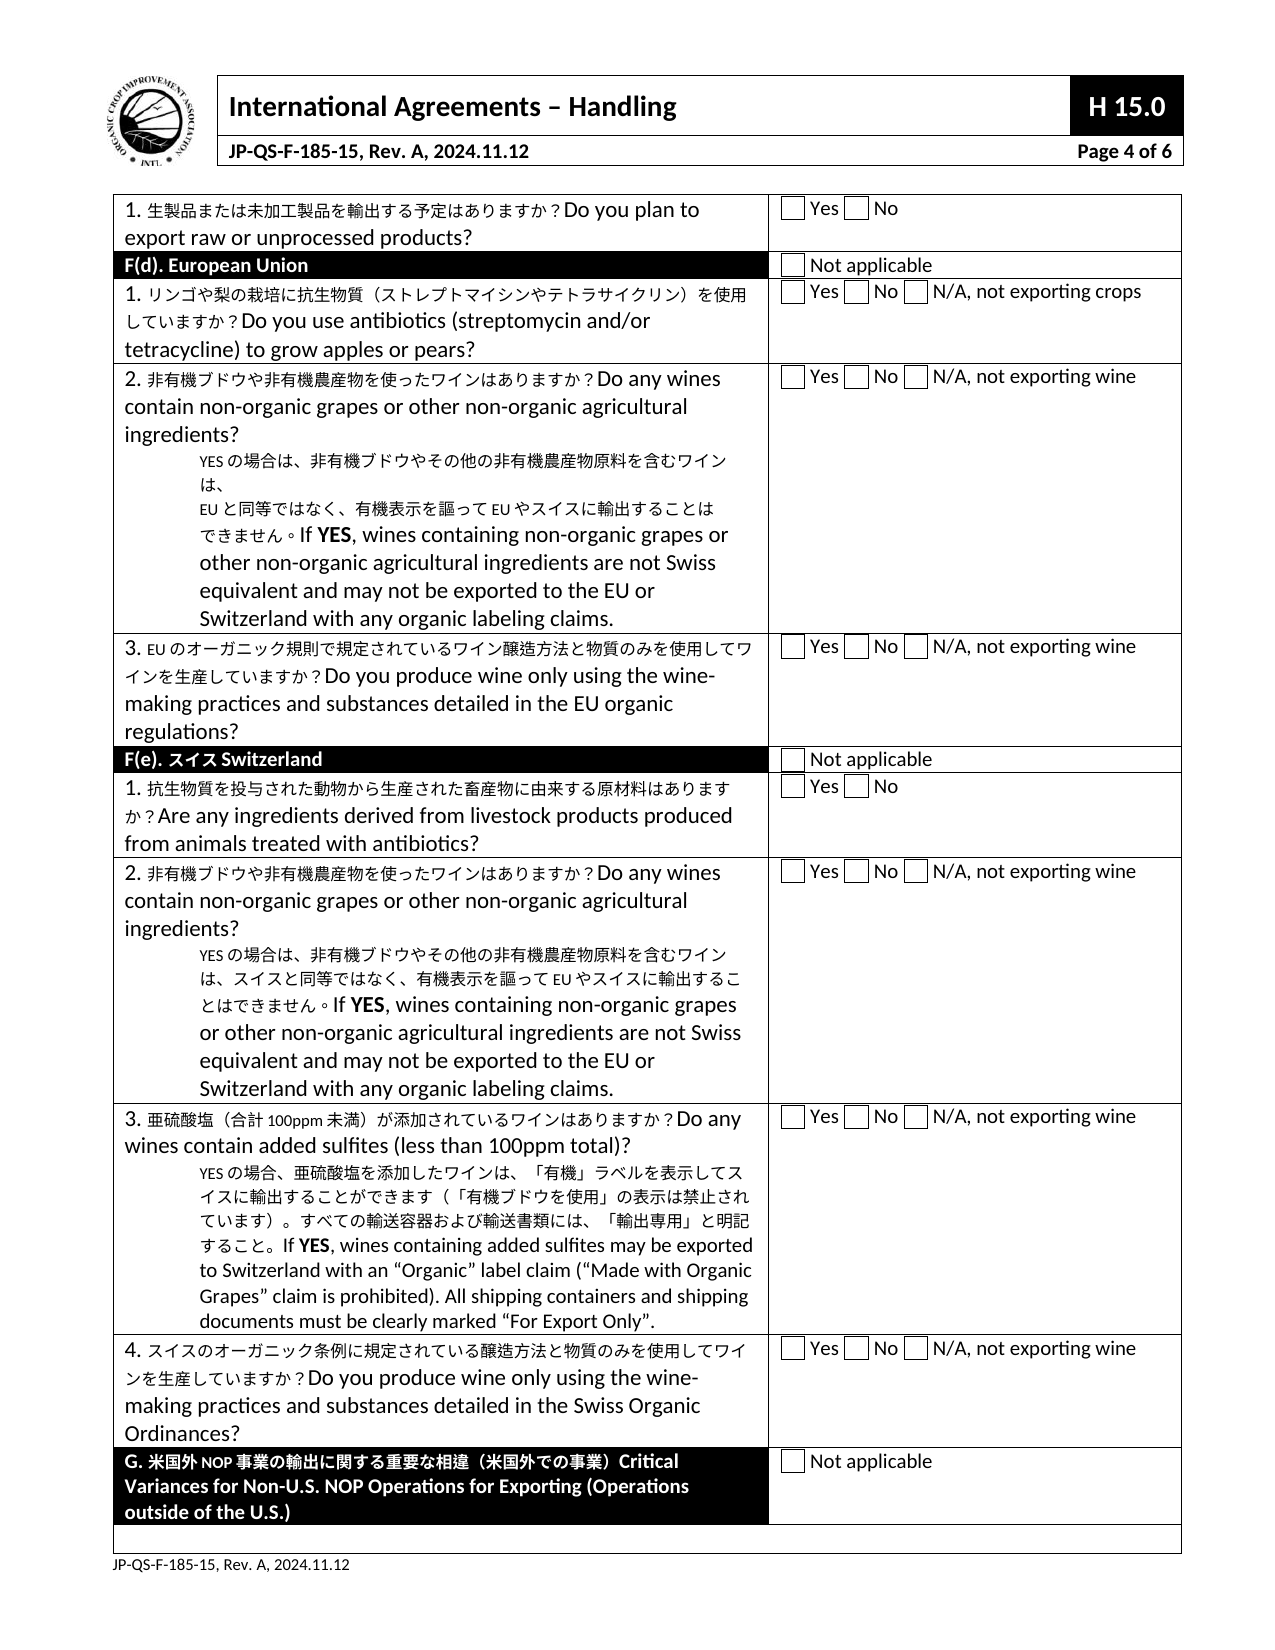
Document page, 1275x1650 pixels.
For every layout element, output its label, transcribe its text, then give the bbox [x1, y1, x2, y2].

table_cell G. 米国外NOP事業の輸出に関する重要な相違（米国外での事業）Critical Variances for Non-U.S. NOP Operations for Exporting (Operations outside of the U.S.) [114, 1448, 768, 1524]
table_cell 2. 非有機ブドウや非有機農産物を使ったワインはありますか？Do any wines contain non-organic grapes or other non-organic agricultural ingredients? YESの場合は、非有機ブドウやその他の非有機農産物原料を含むワイン は、スイスと同等ではなく、有機表示を謳ってEUやスイスに輸出するこ とはできません。If YES, wines containing non-organic grapes or other non-organic agricultural ingredients are not Swiss equivalent and may not be exported to the EU or Switzerland with any organic labeling claims. [114, 858, 768, 1103]
table_cell 3. 亜硫酸塩（合計100ppm未満）が添加されているワインはありますか？Do any wines contain added sulfites (less than 100ppm total)? YESの場合、亜硫酸塩を添加したワインは、「有機」ラベルを表示してスイスに輸出することができます（「有機ブドウを使用」の表示は禁止されています）。すべての輸送容器および輸送書類には、「輸出専用」と明記すること。If YES, wines containing added sulfites may be exported to Switzerland with an “Organic” label claim (“Made with Organic Grapes” claim is prohibited). All shipping containers and shipping documents must be clearly marked “For Export Only”. [114, 1104, 768, 1334]
table_cell 2. 非有機ブドウや非有機農産物を使ったワインはありますか？Do any wines contain non-organic grapes or other non-organic agricultural ingredients? YESの場合は、非有機ブドウやその他の非有機農産物原料を含むワインは、 EUと同等ではなく、有機表示を謳ってEUやスイスに輸出することは できません。If YES, wines containing non-organic grapes or other non-organic agricultural ingredients are not Swiss equivalent and may not be exported to the EU or Switzerland with any organic labeling claims. [114, 364, 768, 632]
table_cell Yes No N/A, not exporting wine [769, 634, 1181, 746]
table_cell F(e). スイスSwitzerland [114, 747, 768, 772]
table_cell Yes No N/A, not exporting crops [769, 279, 1181, 363]
table_cell 3. EUのオーガニック規則で規定されているワイン醸造方法と物質のみを使用してワインを生産していますか？Do you produce wine only using the wine-making practices and substances detailed in the EU organic regulations? [114, 634, 768, 746]
table_cell Yes No N/A, not exporting wine [769, 858, 1181, 1103]
table_cell Not applicable [769, 252, 1181, 278]
table_cell Not applicable [769, 1448, 1181, 1524]
picture [106, 76, 195, 166]
table_cell Yes No N/A, not exporting wine [769, 364, 1181, 632]
table_cell 1. 生製品または未加工製品を輸出する予定はありますか？Do you plan to export raw or unprocessed products? [114, 195, 768, 251]
table_cell Not applicable [769, 747, 1181, 772]
table_cell Yes No N/A, not exporting wine [769, 1335, 1181, 1447]
table_cell Yes No N/A, not exporting wine [769, 1104, 1181, 1334]
table_cell [114, 1525, 1181, 1553]
table_cell Yes No [769, 773, 1181, 857]
table_cell 1. リンゴや梨の栽培に抗生物質（ストレプトマイシンやテトラサイクリン）を使用していますか？Do you use antibiotics (streptomycin and/or tetracycline) to grow apples or pears? [114, 279, 768, 363]
table_cell Yes No [769, 195, 1181, 251]
table_cell 4. スイスのオーガニック条例に規定されている醸造方法と物質のみを使用してワインを生産していますか？Do you produce wine only using the wine-making practices and substances detailed in the Swiss Organic Ordinances? [114, 1335, 768, 1447]
table_cell 1. 抗生物質を投与された動物から生産された畜産物に由来する原材料はありますか？Are any ingredients derived from livestock products produced from animals treated with antibiotics? [114, 773, 768, 857]
table_cell F(d). European Union [114, 252, 768, 278]
